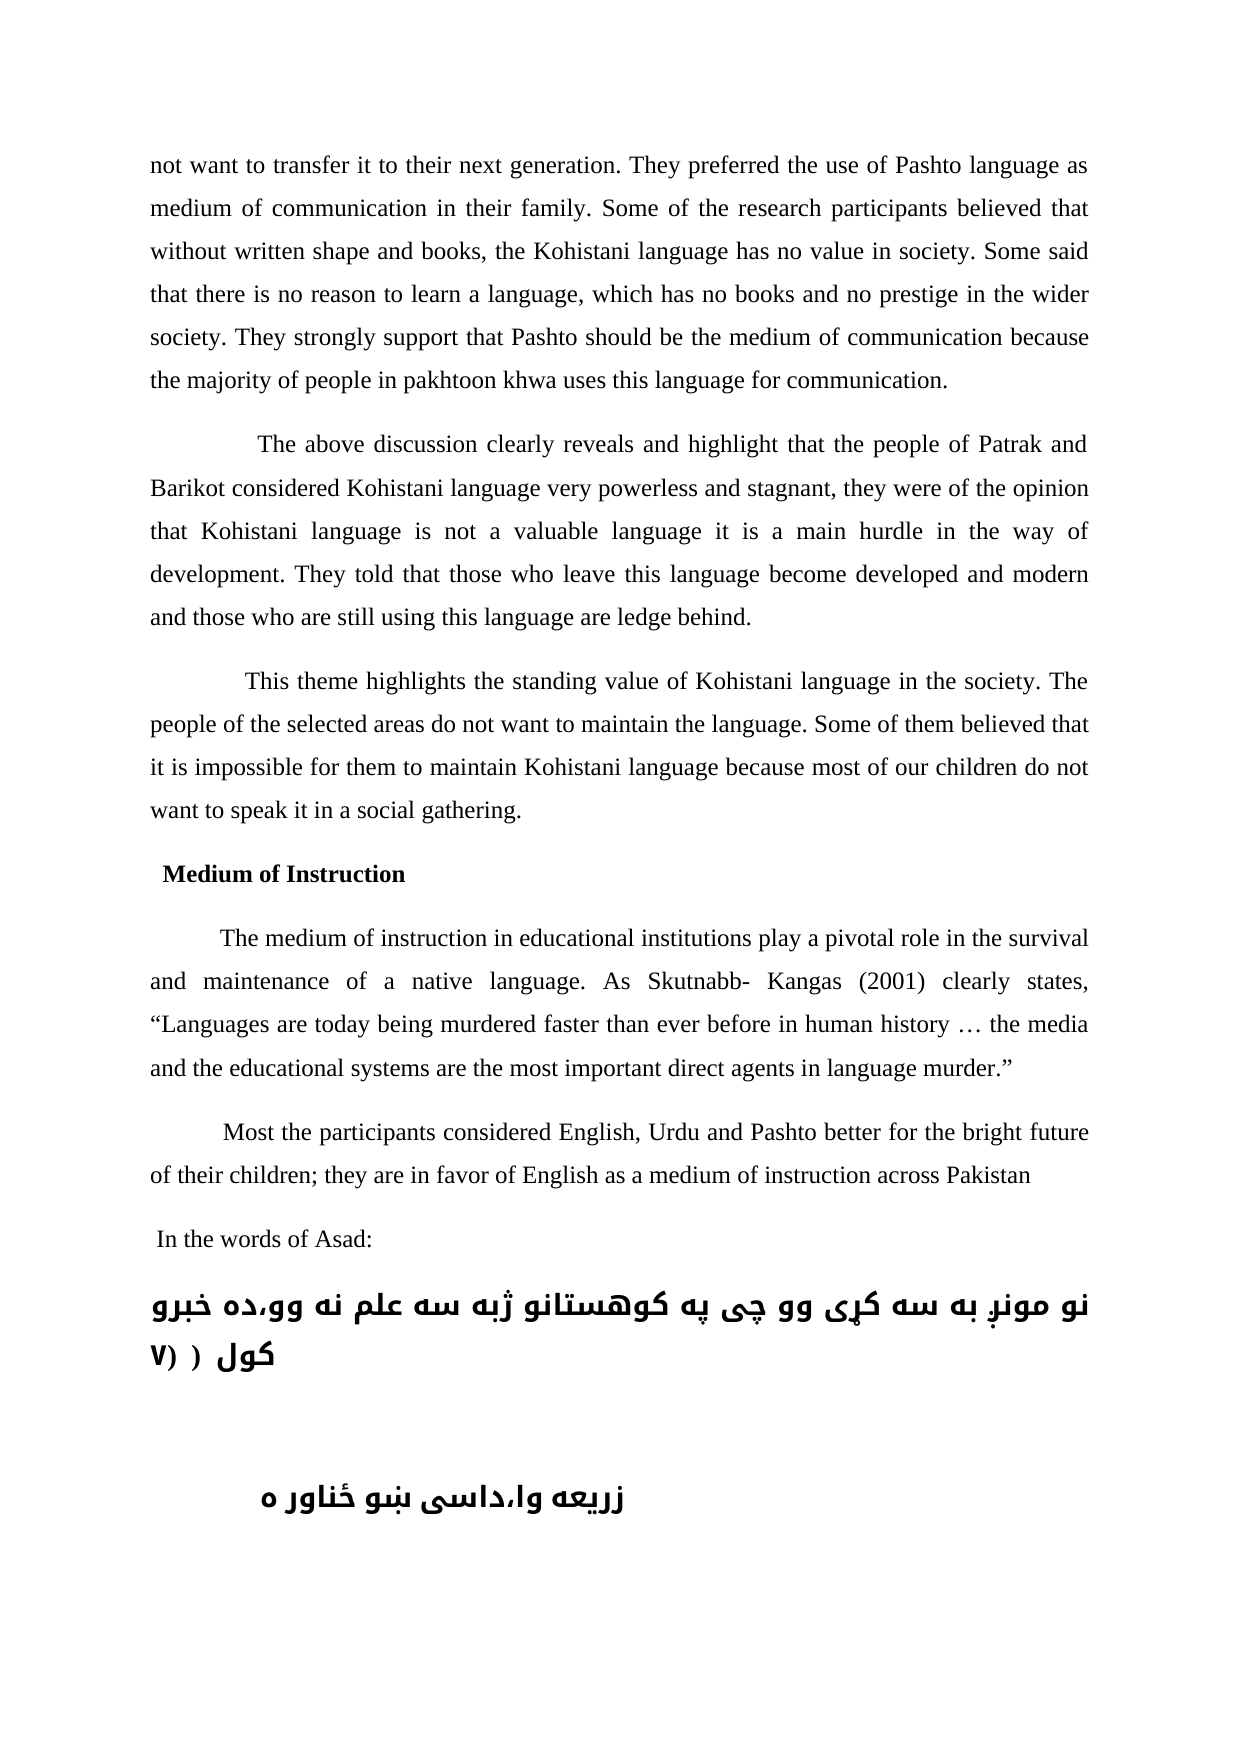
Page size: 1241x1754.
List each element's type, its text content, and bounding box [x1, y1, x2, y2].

text This theme highlights the standing value of Kohistani language in the society. The people of the selected areas do not want to maintain the language. Some of them believed that it is impossible for them to maintain Kohistani language because most of our children do not want to speak it in a social gathering. [150, 666, 1090, 824]
text نو مونږ به سه کړی وو چی په کوهستانو ژبه سه علم نه وو،ده خبرو کول ( (۷ [150, 1288, 1090, 1372]
text The above discussion clearly reveals and highlight that the people of Patrak and Barikot considered Kohistani language very powerless and stagnant, they were of the opinion that Kohistani language is not a valuable language it is a main hurdle in the way of development. They told that those who leave this language become developed and modern and those who are still using this language are ledge behind. [150, 429, 1090, 631]
text The medium of instruction in educational institutions play a pivotal role in the survival and maintenance of a native language. As Skutnabb- Kangas (2001) clearly states, “Languages are today being murdered faster than ever before in human history … the media and the educational systems are the most important direct agents in language murder.” [150, 923, 1090, 1081]
text In the words of Asad: [150, 1224, 1090, 1252]
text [150, 150, 1090, 394]
text Most the participants considered English, Urdu and Pashto better for the bright future of their children; they are in favor of English as a medium of instruction across Pakistan [150, 1117, 1090, 1188]
text زریعه وا،داسی ښو ځناور ه [150, 1480, 1090, 1514]
text Medium of Instruction [150, 859, 1090, 888]
